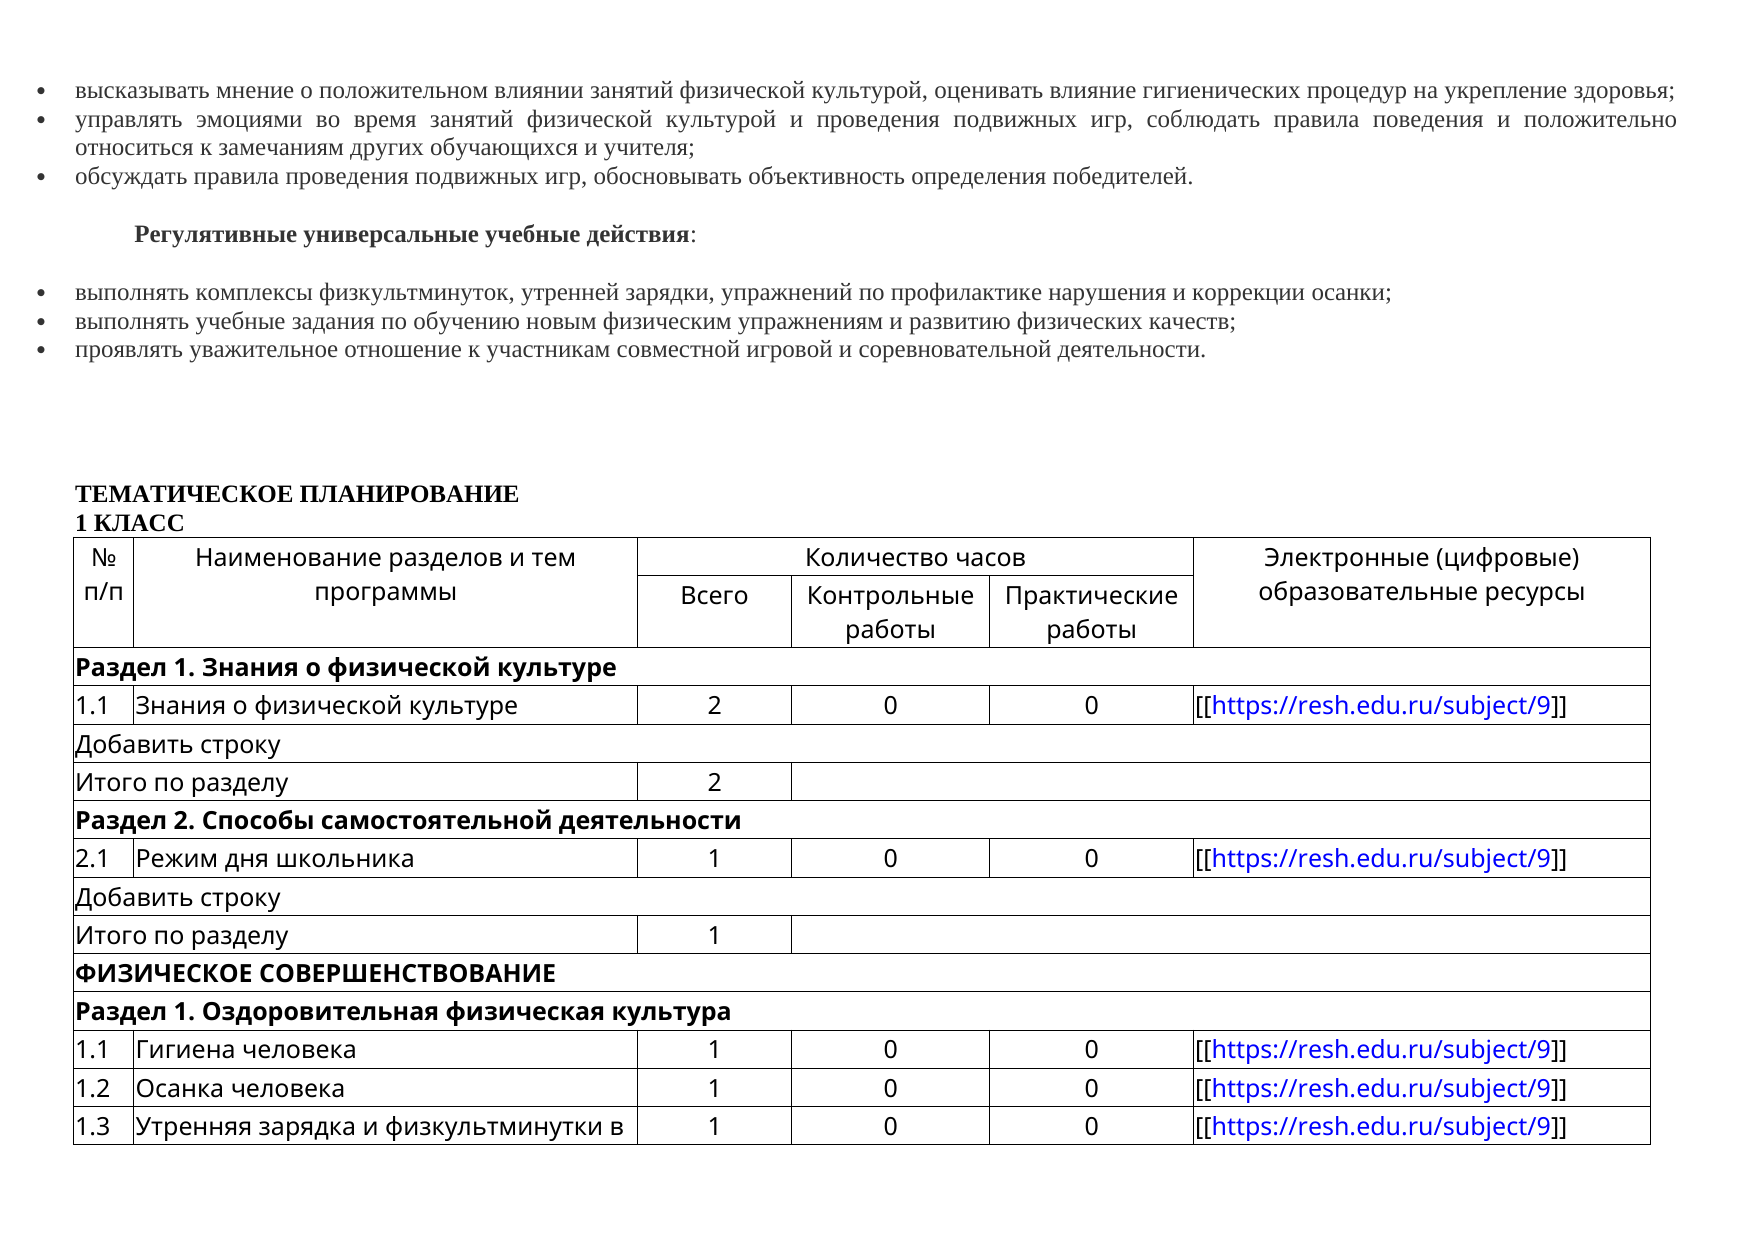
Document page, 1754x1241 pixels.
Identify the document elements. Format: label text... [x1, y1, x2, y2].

table_cell 1.1 [74, 1031, 133, 1068]
list обсуждать правила проведения подвижных игр, обосновывать объективность определения победителей. [37, 161, 1679, 190]
list управлять эмоциями во время занятий физической культурой и проведения подвижных игр, соблюдать правила поведения и положительно относиться к замечаниям других обучающихся и учителя; [37, 104, 1679, 161]
table_cell ФИЗИЧЕСКОЕ СОВЕРШЕНСТВОВАНИЕ [74, 954, 1650, 991]
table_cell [134, 1107, 637, 1144]
table_cell 2.1 [74, 839, 133, 877]
table_cell [[https://resh.edu.ru/subject/9]] [1194, 839, 1650, 877]
table_cell 0 [990, 1107, 1193, 1144]
table_cell 1 [638, 1069, 791, 1106]
table_cell 0 [792, 839, 989, 877]
table_header Наименование разделов и тем программы [134, 538, 637, 647]
table_cell [[https://resh.edu.ru/subject/9]] [1194, 686, 1650, 724]
text Регулятивные универсальные учебные действия: [75, 219, 1679, 248]
table_cell 0 [792, 686, 989, 724]
list проявлять уважительное отношение к участникам совместной игровой и соревновательной деятельности. [37, 334, 1679, 363]
table_cell Гигиена человека [134, 1031, 637, 1068]
text 1 КЛАСС [75, 508, 1679, 537]
table_cell 1 [638, 1107, 791, 1144]
table_cell 0 [792, 1107, 989, 1144]
table_cell Практические работы [990, 576, 1193, 647]
table_header Электронные (цифровые) образовательные ресурсы [1194, 538, 1650, 647]
list высказывать мнение о положительном влиянии занятий физической культурой, оценивать влияние гигиенических процедур на укрепление здоровья; [37, 75, 1679, 104]
table_cell Раздел 1. Оздоровительная физическая культура [74, 992, 1650, 1029]
table_cell Режим дня школьника [134, 839, 637, 877]
table_cell 1 [638, 916, 791, 953]
table_cell Раздел 2. Способы самостоятельной деятельности [74, 801, 1650, 838]
table_cell [[https://resh.edu.ru/subject/9]] [1194, 1031, 1650, 1068]
table_cell Итого по разделу [74, 763, 637, 800]
list выполнять учебные задания по обучению новым физическим упражнениям и развитию физических качеств; [37, 306, 1679, 334]
list выполнять комплексы физкультминуток, утренней зарядки, упражнений по профилактике нарушения и коррекции осанки; [37, 277, 1679, 306]
text ТЕМАТИЧЕСКОЕ ПЛАНИРОВАНИЕ [75, 479, 1679, 508]
table_cell Итого по разделу [74, 916, 637, 953]
table_cell [[https://resh.edu.ru/subject/9]] [1194, 1107, 1650, 1144]
table_cell 0 [990, 686, 1193, 724]
table_cell 1.1 [74, 686, 133, 724]
table_cell Всего [638, 576, 791, 647]
table_header Количество часов [638, 538, 1193, 575]
table_cell Добавить строку [74, 878, 1650, 915]
table_cell 0 [990, 1069, 1193, 1106]
table_cell Осанка человека [134, 1069, 637, 1106]
table_cell 2 [638, 686, 791, 724]
table_cell 0 [792, 1031, 989, 1068]
table_cell 1 [638, 1031, 791, 1068]
table_cell 1 [638, 839, 791, 877]
table_cell 0 [990, 1031, 1193, 1068]
table_cell Знания о физической культуре [134, 686, 637, 724]
table_cell 0 [792, 1069, 989, 1106]
table_cell 0 [990, 839, 1193, 877]
table_cell 1.2 [74, 1069, 133, 1106]
table_cell 1.3 [74, 1107, 133, 1144]
table_header № п/п [74, 538, 133, 647]
table_cell [[https://resh.edu.ru/subject/9]] [1194, 1069, 1650, 1106]
table_cell 2 [638, 763, 791, 800]
table_cell Добавить строку [74, 725, 1650, 762]
table_cell [792, 763, 1650, 800]
table_cell [792, 916, 1650, 953]
table_cell Раздел 1. Знания о физической культуре [74, 648, 1650, 685]
table_cell Контрольные работы [792, 576, 989, 647]
